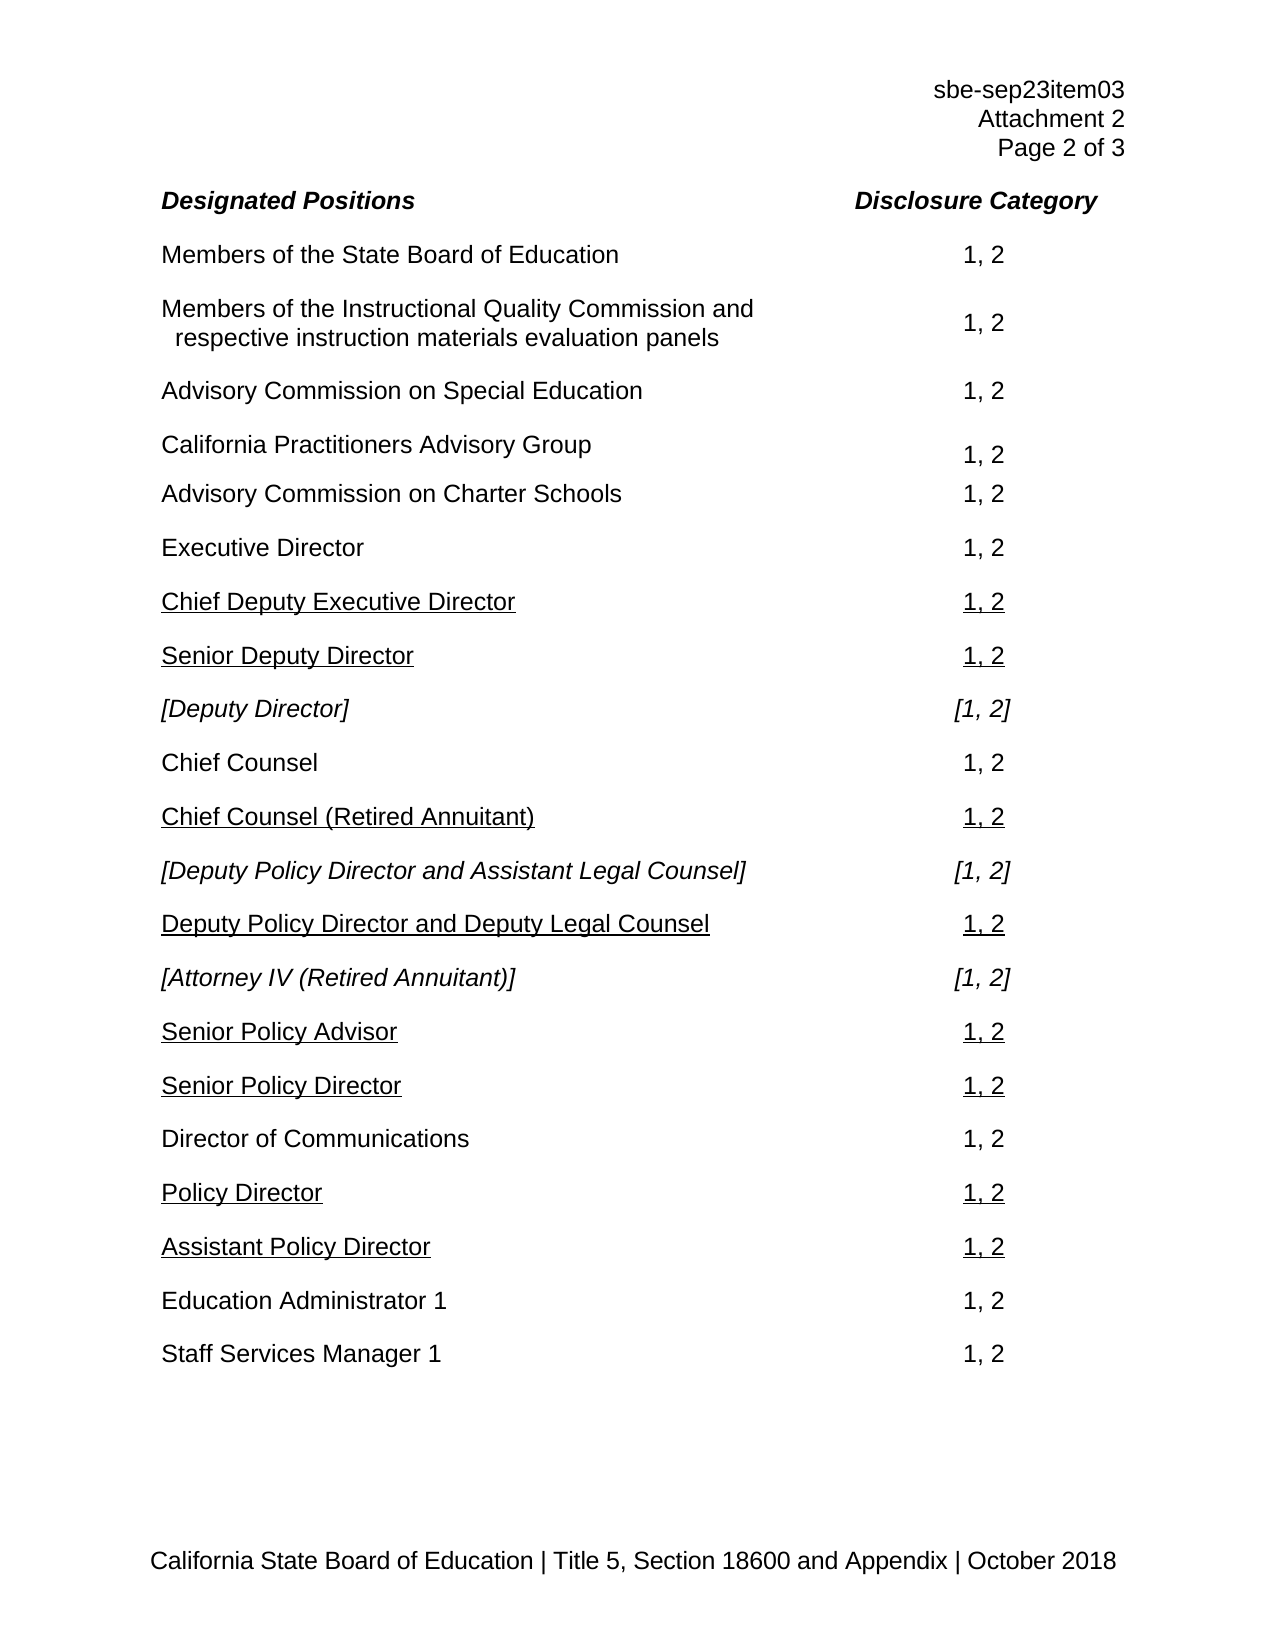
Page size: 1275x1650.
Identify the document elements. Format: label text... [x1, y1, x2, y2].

table_cell 1, 2 [843, 430, 1124, 479]
table_cell [1, 2] [843, 856, 1124, 909]
table_cell Executive Director [150, 533, 843, 587]
table_cell 1, 2 [843, 240, 1124, 294]
table_cell 1, 2 [843, 748, 1124, 802]
table_cell 1, 2 [843, 1125, 1124, 1178]
table_cell Members of the Instructional Quality Commission and respective instruction materials evaluation panels [150, 294, 843, 376]
table_cell 1, 2 [843, 294, 1124, 376]
table_cell Director of Communications [150, 1125, 843, 1178]
table_cell Education Administrator 1 Staff Services Manager 1 [150, 1286, 843, 1447]
table_cell Advisory Commission on Charter Schools [150, 480, 843, 533]
table_cell 1, 2 [843, 587, 1124, 641]
table_header Disclosure Category [843, 186, 1124, 240]
table_cell 1, 2 [843, 641, 1124, 694]
table_cell [1, 2] [843, 695, 1124, 748]
table_cell 1, 2 [843, 1071, 1124, 1124]
table_cell Assistant Policy Director [150, 1232, 843, 1286]
table_cell Policy Director [150, 1178, 843, 1232]
table_cell [1, 2] [843, 963, 1124, 1017]
table_cell Chief Deputy Executive Director [150, 587, 843, 641]
table_cell 1, 2 [843, 910, 1124, 963]
table_cell [Deputy Policy Director and Assistant Legal Counsel] [150, 856, 843, 909]
table_cell 1, 2 [843, 376, 1124, 430]
table_cell Chief Counsel (Retired Annuitant) [150, 802, 843, 856]
table_cell 1, 2 [843, 1232, 1124, 1286]
table_cell 1, 2 [843, 802, 1124, 856]
table_cell 1, 2 [843, 1017, 1124, 1071]
table_cell [Attorney IV (Retired Annuitant)] [150, 963, 843, 1017]
table_cell Advisory Commission on Special Education [150, 376, 843, 430]
table_cell 1, 2 [843, 1178, 1124, 1232]
table_cell Chief Counsel [150, 748, 843, 802]
table_cell Senior Policy Advisor [150, 1017, 843, 1071]
table_cell [Deputy Director] [150, 695, 843, 748]
table_cell Senior Deputy Director [150, 641, 843, 694]
table_cell Deputy Policy Director and Deputy Legal Counsel [150, 910, 843, 963]
table_cell 1, 2 [843, 533, 1124, 587]
table_cell California Practitioners Advisory Group [150, 430, 843, 479]
table_cell Senior Policy Director [150, 1071, 843, 1124]
table_header Designated Positions [150, 186, 843, 240]
table_cell Members of the State Board of Education [150, 240, 843, 294]
table_cell 1, 2 [843, 480, 1124, 533]
table_cell 1, 2 1, 2 [843, 1286, 1124, 1447]
